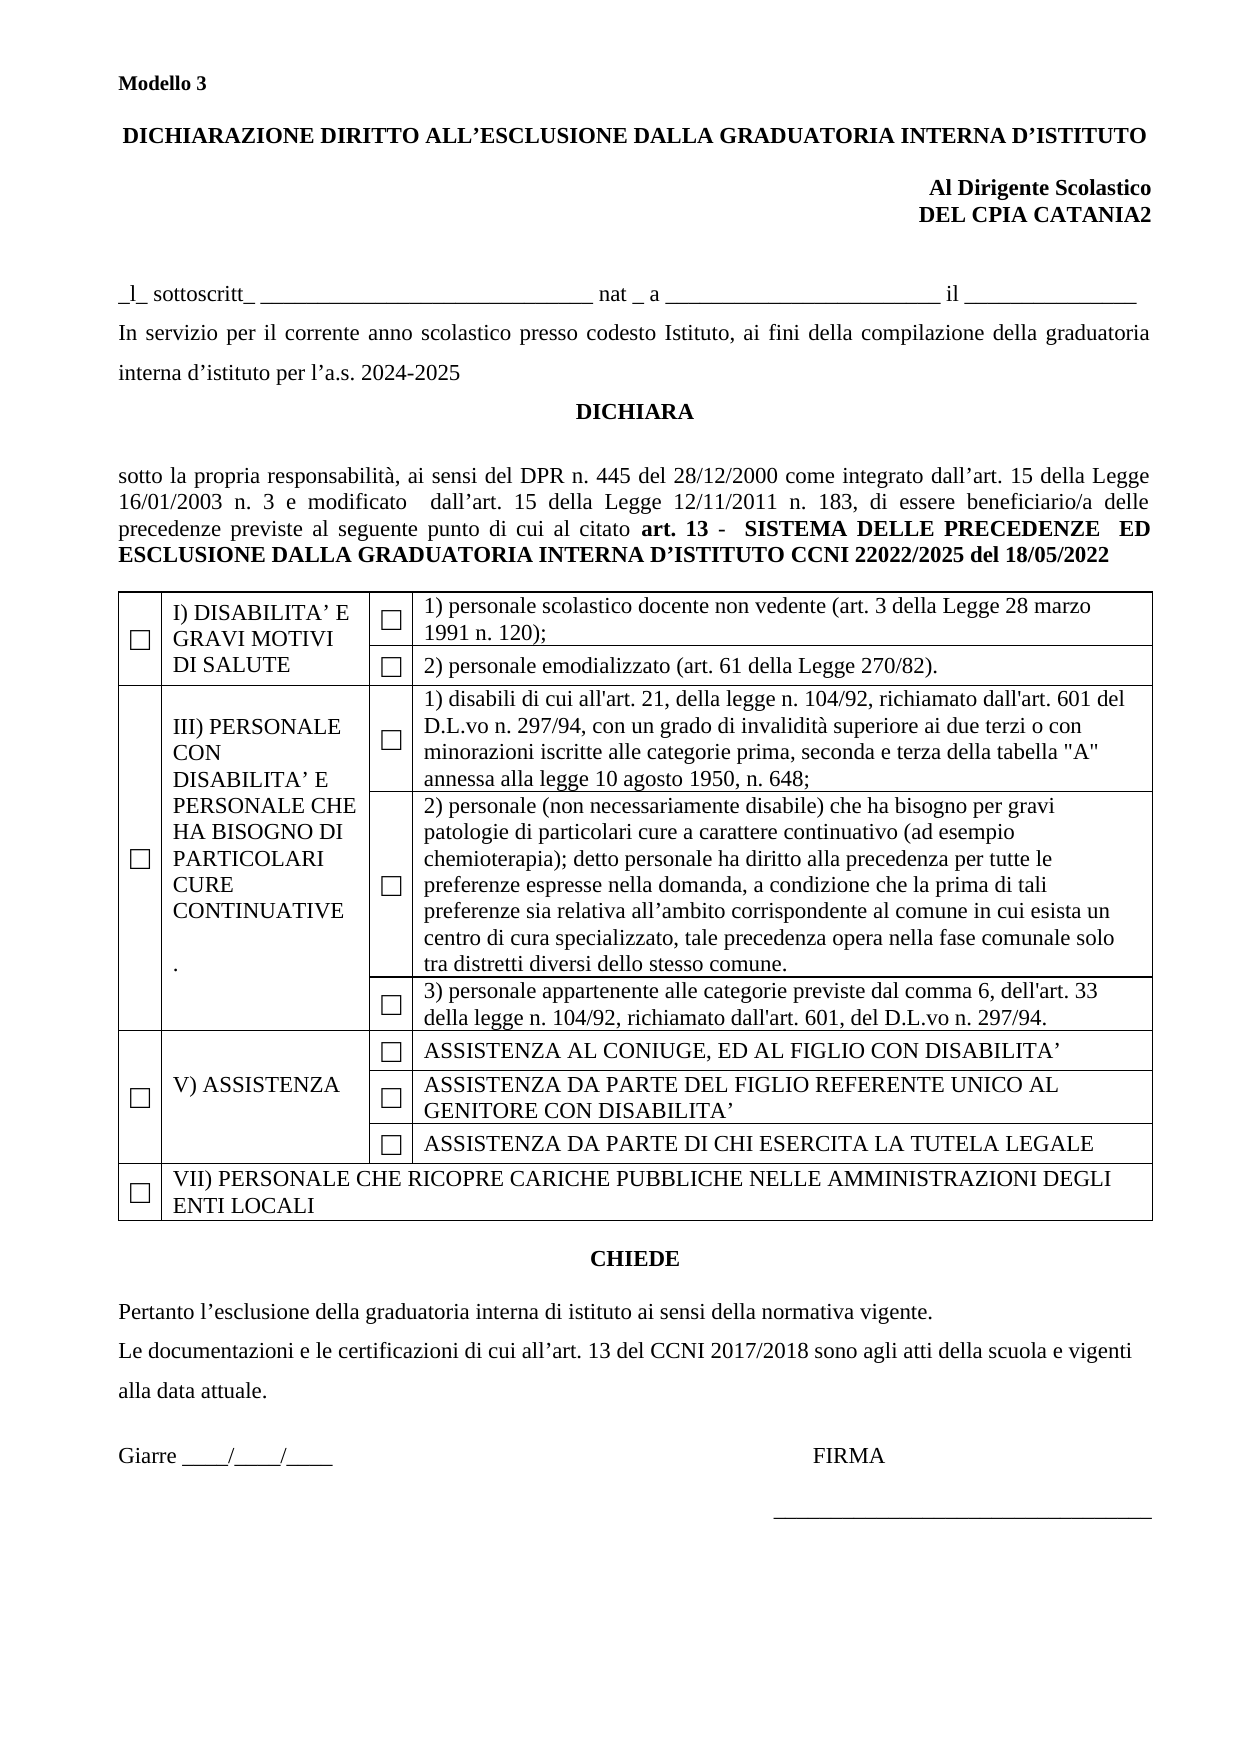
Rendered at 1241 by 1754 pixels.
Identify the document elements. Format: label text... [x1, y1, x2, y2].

table_cell □ [119, 1031, 161, 1163]
table_cell ASSISTENZA AL CONIUGE, ED AL FIGLIO CON DISABILITA’ [413, 1031, 1152, 1069]
table_cell □ [370, 792, 412, 976]
table_cell 3) personale appartenente alle categorie previste dal comma 6, dell'art. 33 della legge n. 104/92, richiamato dall'art. 601, del D.L.vo n. 297/94. [413, 978, 1152, 1030]
table_cell □ [370, 1124, 412, 1163]
table_cell VII) PERSONALE CHE RICOPRE CARICHE PUBBLICHE NELLE AMMINISTRAZIONI DEGLI ENTI LOCALI [162, 1164, 1152, 1220]
table_header I) DISABILITA’ E GRAVI MOTIVI DI SALUTE [162, 593, 369, 684]
table_cell □ [119, 1164, 161, 1220]
table_cell 2) personale emodializzato (art. 61 della Legge 270/82). [413, 646, 1152, 684]
table_cell 2) personale (non necessariamente disabile) che ha bisogno per gravi patologie di particolari cure a carattere continuativo (ad esempio chemioterapia); detto personale ha diritto alla precedenza per tutte le preferenze espresse nella domanda, a condizione che la prima di tali preferenze sia relativa all’ambito corrispondente al comune in cui esista un centro di cura specializzato, tale precedenza opera nella fase comunale solo tra distretti diversi dello stesso comune. [413, 792, 1152, 976]
text Giarre ____/____/____ FIRMA [118, 1442, 1152, 1469]
text _________________________________ [118, 1495, 1152, 1522]
text sotto la propria responsabilità, ai sensi del DPR n. 445 del 28/12/2000 come integrato dall’art. 15 della Legge 16/01/2003 n. 3 e modificato dall’art. 15 della Legge 12/11/2011 n. 183, di essere beneficiario/a delle precedenze previste al seguente punto di cui al citato art. 13 - SISTEMA DELLE PRECEDENZE ED ESCLUSIONE DALLA GRADUATORIA INTERNA D’ISTITUTO CCNI 22022/2025 del 18/05/2022 [118, 462, 1152, 567]
text Le documentazioni e le certificazioni di cui all’art. 13 del CCNI 2017/2018 sono agli atti della scuola e vigenti alla data attuale. [118, 1337, 1152, 1403]
table_cell V) ASSISTENZA [162, 1031, 369, 1163]
table_header □ [370, 593, 412, 645]
table_cell ASSISTENZA DA PARTE DEL FIGLIO REFERENTE UNICO AL GENITORE CON DISABILITA’ [413, 1071, 1152, 1123]
text CHIEDE [118, 1245, 1152, 1271]
table_cell □ [370, 646, 412, 684]
table_cell ASSISTENZA DA PARTE DI CHI ESERCITA LA TUTELA LEGALE [413, 1124, 1152, 1163]
text DEL CPIA CATANIA2 [118, 201, 1152, 227]
text Pertanto l’esclusione della graduatoria interna di istituto ai sensi della normativa vigente. [118, 1298, 1152, 1324]
table_cell □ [370, 1071, 412, 1123]
table_cell 1) disabili di cui all'art. 21, della legge n. 104/92, richiamato dall'art. 601 del D.L.vo n. 297/94, con un grado di invalidità superiore ai due terzi o con minorazioni iscritte alle categorie prima, seconda e terza della tabella "A" annessa alla legge 10 agosto 1950, n. 648; [413, 686, 1152, 791]
text DICHIARA [118, 398, 1152, 425]
table_cell □ [370, 1031, 412, 1069]
table_cell □ [119, 686, 161, 1030]
text Modello 3 [118, 71, 1152, 95]
table_cell III) PERSONALE CON DISABILITA’ E PERSONALE CHE HA BISOGNO DI PARTICOLARI CURE CONTINUATIVE . [162, 686, 369, 1030]
table_cell □ [370, 978, 412, 1030]
text Al Dirigente Scolastico [118, 174, 1152, 201]
table_header □ [119, 593, 161, 684]
text _l_ sottoscritt_ _____________________________ nat _ a ________________________ il _______________ [118, 280, 1152, 306]
text In servizio per il corrente anno scolastico presso codesto Istituto, ai fini della compilazione della graduatoria interna d’istituto per l’a.s. 2024-2025 [118, 319, 1152, 385]
table_cell □ [370, 686, 412, 791]
text DICHIARAZIONE DIRITTO ALL’ESCLUSIONE DALLA GRADUATORIA INTERNA D’ISTITUTO [118, 122, 1152, 148]
table_header 1) personale scolastico docente non vedente (art. 3 della Legge 28 marzo 1991 n. 120); [413, 593, 1152, 645]
